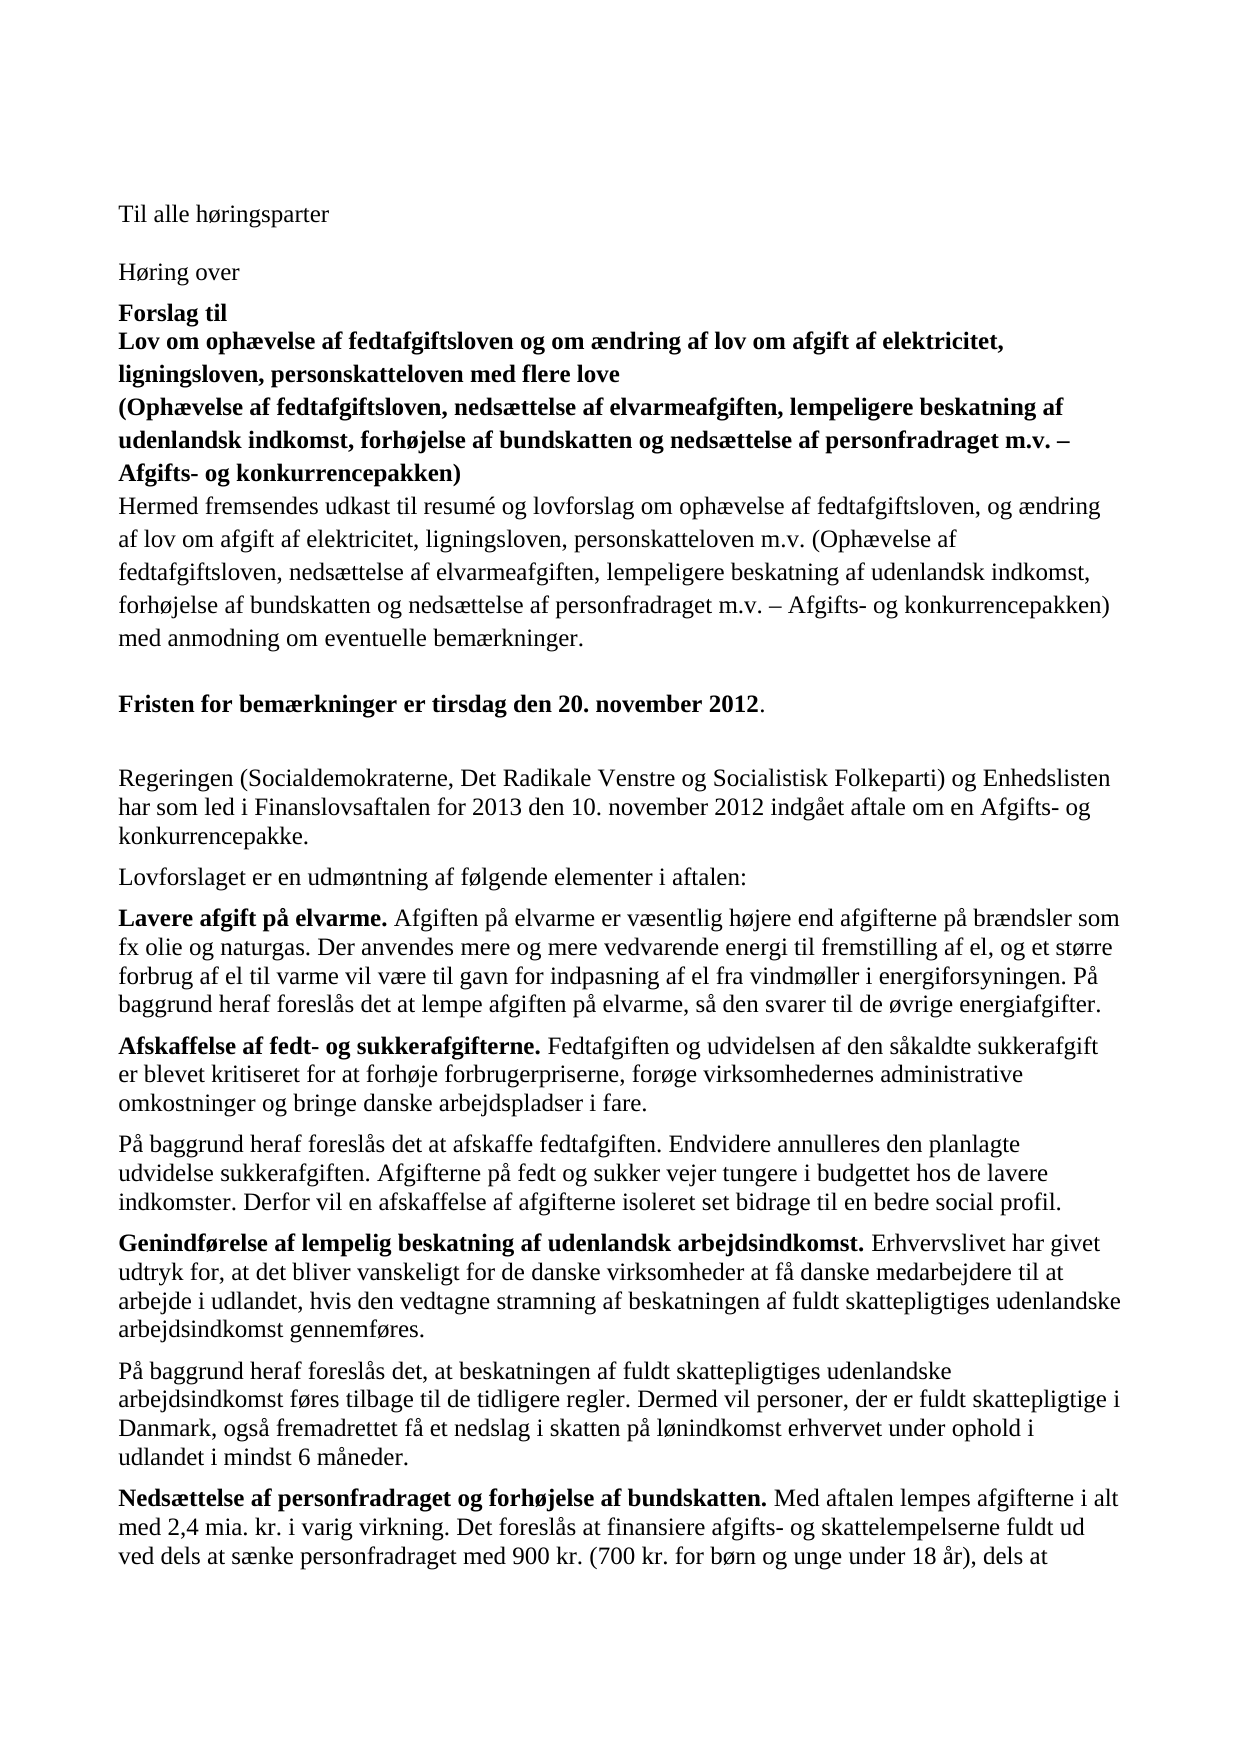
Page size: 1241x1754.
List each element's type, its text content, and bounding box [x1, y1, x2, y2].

text På baggrund heraf foreslås det, at beskatningen af fuldt skattepligtiges udenlandske arbejdsindkomst føres tilbage til de tidligere regler. Dermed vil personer, der er fuldt skattepligtige i Danmark, også fremadrettet få et nedslag i skatten på lønindkomst erhvervet under ophold i udlandet i mindst 6 måneder. [118, 1356, 1122, 1471]
text Forslag til [118, 305, 1122, 326]
text Hermed fremsendes udkast til resumé og lovforslag om ophævelse af fedtafgiftsloven, og ændring af lov om afgift af elektricitet, ligningsloven, personskatteloven m.v. (Ophævelse af fedtafgiftsloven, nedsættelse af elvarmeafgiften, lempeligere beskatning af udenlandsk indkomst, forhøjelse af bundskatten og nedsættelse af personfradraget m.v. – Afgifts- og konkurrencepakken) med anmodning om eventuelle bemærkninger. [118, 491, 1122, 652]
text Høring over [118, 263, 1122, 284]
text Genindførelse af lempelig beskatning af udenlandsk arbejdsindkomst. Erhvervslivet har givet udtryk for, at det bliver vanskeligt for de danske virksomheder at få danske medarbejdere til at arbejde i udlandet, hvis den vedtagne stramning af beskatningen af fuldt skattepligtiges udenlandske arbejdsindkomst gennemføres. [118, 1228, 1122, 1343]
text Fristen for bemærkninger er tirsdag den 20. november 2012. [118, 689, 1122, 718]
text Afskaffelse af fedt- og sukkerafgifterne. Fedtafgiften og udvidelsen af den såkaldte sukkerafgift er blevet kritiseret for at forhøje forbrugerpriserne, forøge virksomhedernes administrative omkostninger og bringe danske arbejdspladser i fare. [118, 1031, 1122, 1117]
text Lov om ophævelse af fedtafgiftsloven og om ændring af lov om afgift af elektricitet, ligningsloven, personskatteloven med flere love [118, 326, 1122, 387]
text Lovforslaget er en udmøntning af følgende elementer i aftalen: [118, 862, 1122, 891]
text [118, 1483, 1122, 1569]
text Til alle høringsparter [118, 206, 1122, 227]
text Regeringen (Socialdemokraterne, Det Radikale Venstre og Socialistisk Folkeparti) og Enhedslisten har som led i Finanslovsaftalen for 2013 den 10. november 2012 indgået aftale om en Afgifts- og konkurrencepakke. [118, 763, 1122, 849]
text På baggrund heraf foreslås det at afskaffe fedtafgiften. Endvidere annulleres den planlagte udvidelse sukkerafgiften. Afgifterne på fedt og sukker vejer tungere i budgettet hos de lavere indkomster. Derfor vil en afskaffelse af afgifterne isoleret set bidrage til en bedre social profil. [118, 1129, 1122, 1216]
text (Ophævelse af fedtafgiftsloven, nedsættelse af elvarmeafgiften, lempeligere beskatning af udenlandsk indkomst, forhøjelse af bundskatten og nedsættelse af personfradraget m.v. – Afgifts- og konkurrencepakken) [118, 392, 1122, 487]
text Lavere afgift på elvarme. Afgiften på elvarme er væsentlig højere end afgifterne på brændsler som fx olie og naturgas. Der anvendes mere og mere vedvarende energi til fremstilling af el, og et større forbrug af el til varme vil være til gavn for indpasning af el fra vindmøller i energiforsyningen. På baggrund heraf foreslås det at lempe afgiften på elvarme, så den svarer til de øvrige energiafgifter. [118, 903, 1122, 1018]
